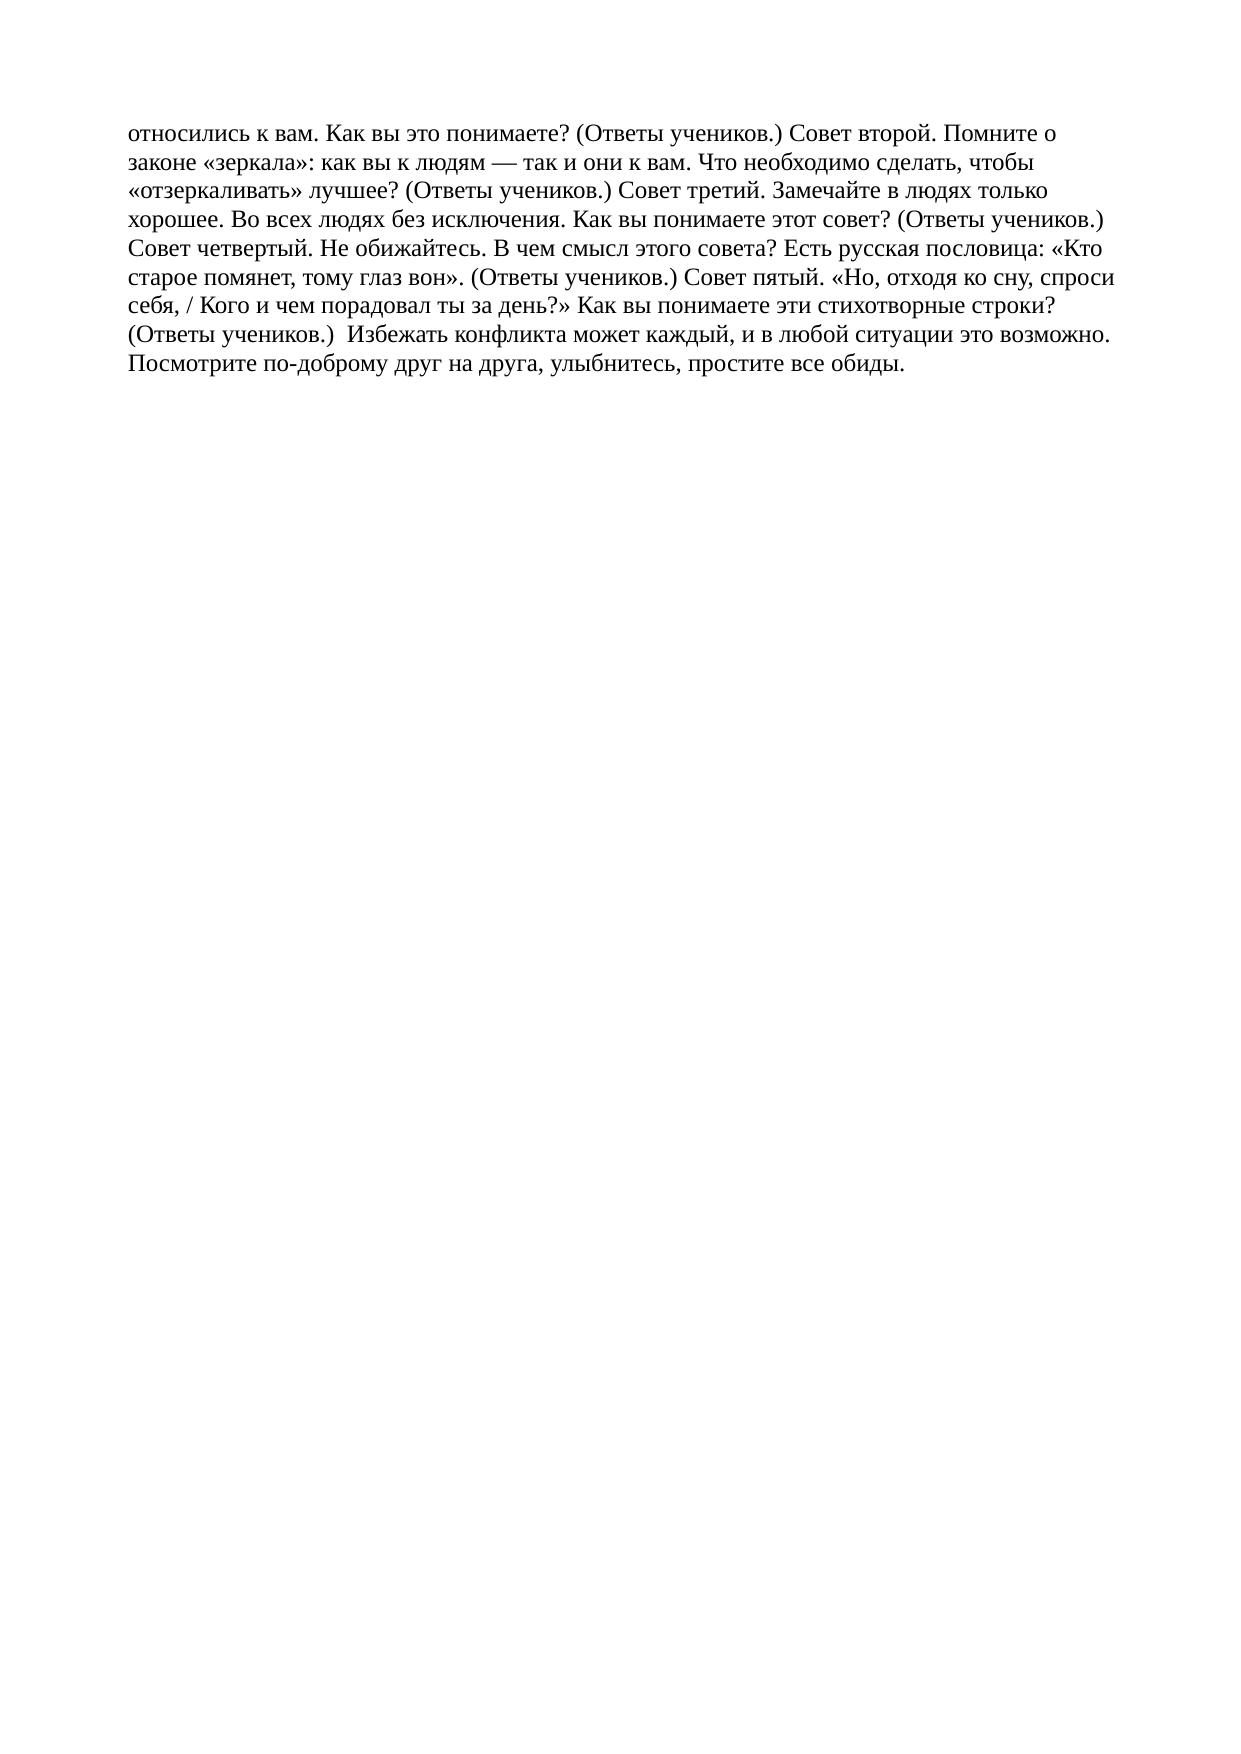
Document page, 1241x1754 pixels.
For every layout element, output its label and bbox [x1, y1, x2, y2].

text [91, 118, 1122, 377]
